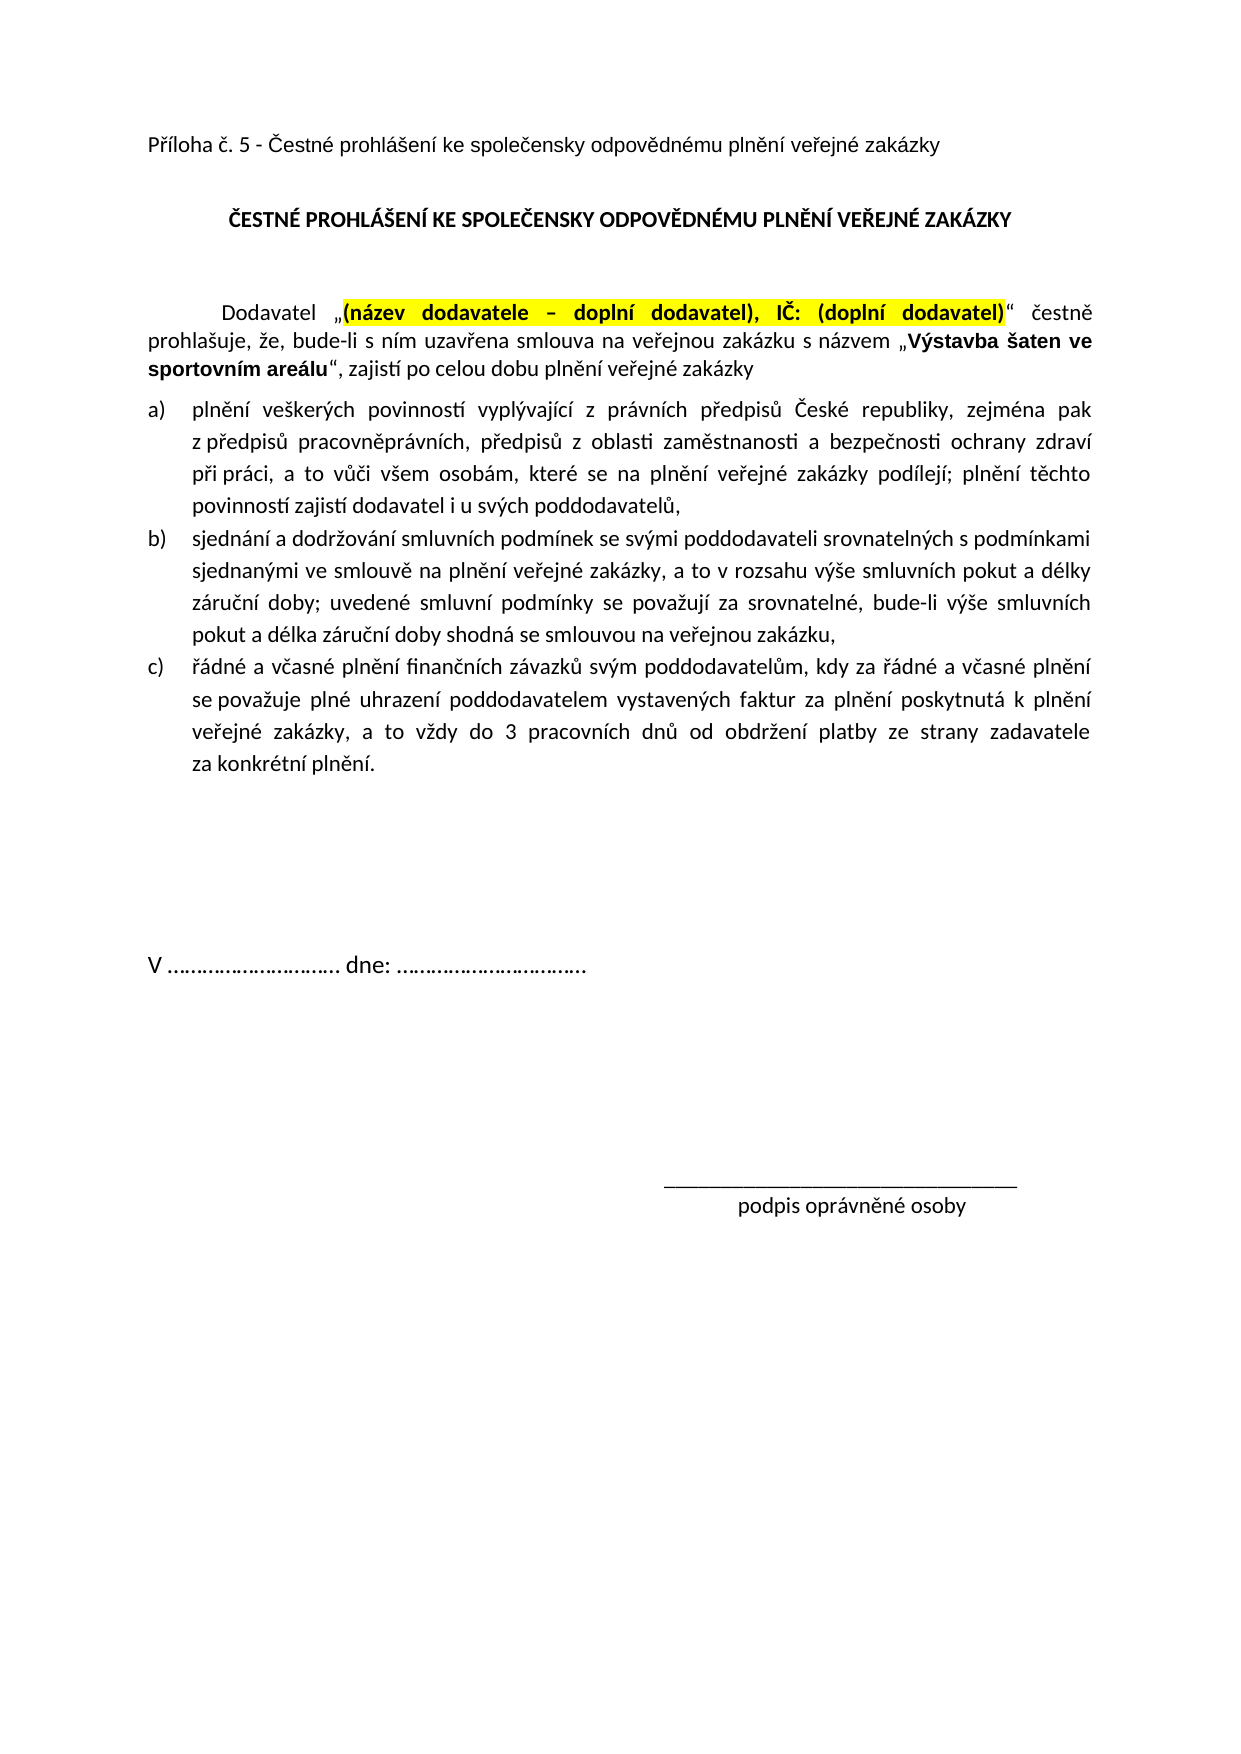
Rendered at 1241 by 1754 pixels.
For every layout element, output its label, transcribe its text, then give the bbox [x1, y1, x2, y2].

text řádné a včasné plnění finančních závazků svým poddodavatelům, kdy za řádné a včasné plnění se považuje plné uhrazení poddodavatelem vystavených faktur za plnění poskytnutá k plnění veřejné zakázky, a to vždy do 3 pracovních dnů od obdržení platby ze strany zadavatele za konkrétní plnění. [148, 652, 1093, 777]
text ČESTNÉ PROHLÁŠENÍ KE SPOLEČENSKY ODPOVĚDNÉMU PLNĚNÍ VEŘEJNÉ ZAKÁZKY [148, 205, 1093, 233]
text sjednání a dodržování smluvních podmínek se svými poddodavateli srovnatelných s podmínkami sjednanými ve smlouvě na plnění veřejné zakázky, a to v rozsahu výše smluvních pokut a délky záruční doby; uvedené smluvní podmínky se považují za srovnatelné, bude-li výše smluvních pokut a délka záruční doby shodná se smlouvou na veřejnou zakázku, [148, 524, 1093, 648]
text Dodavatel „(název dodavatele – doplní dodavatel), IČ: (doplní dodavatel)“ čestně prohlašuje, že, bude-li s ním uzavřena smlouva na veřejnou zakázku s názvem „Výstavba šaten ve sportovním areálu“, zajistí po celou dobu plnění veřejné zakázky [148, 298, 1093, 382]
text V ………………………… dne: …………………………… [148, 949, 1093, 979]
text _______________________________ [148, 1163, 1093, 1192]
text podpis oprávněné osoby [148, 1192, 1093, 1219]
text plnění veškerých povinností vyplývající z právních předpisů České republiky, zejména pak z předpisů pracovněprávních, předpisů z oblasti zaměstnanosti a bezpečnosti ochrany zdraví při práci, a to vůči všem osobám, které se na plnění veřejné zakázky podílejí; plnění těchto povinností zajistí dodavatel i u svých poddodavatelů, [148, 395, 1093, 519]
